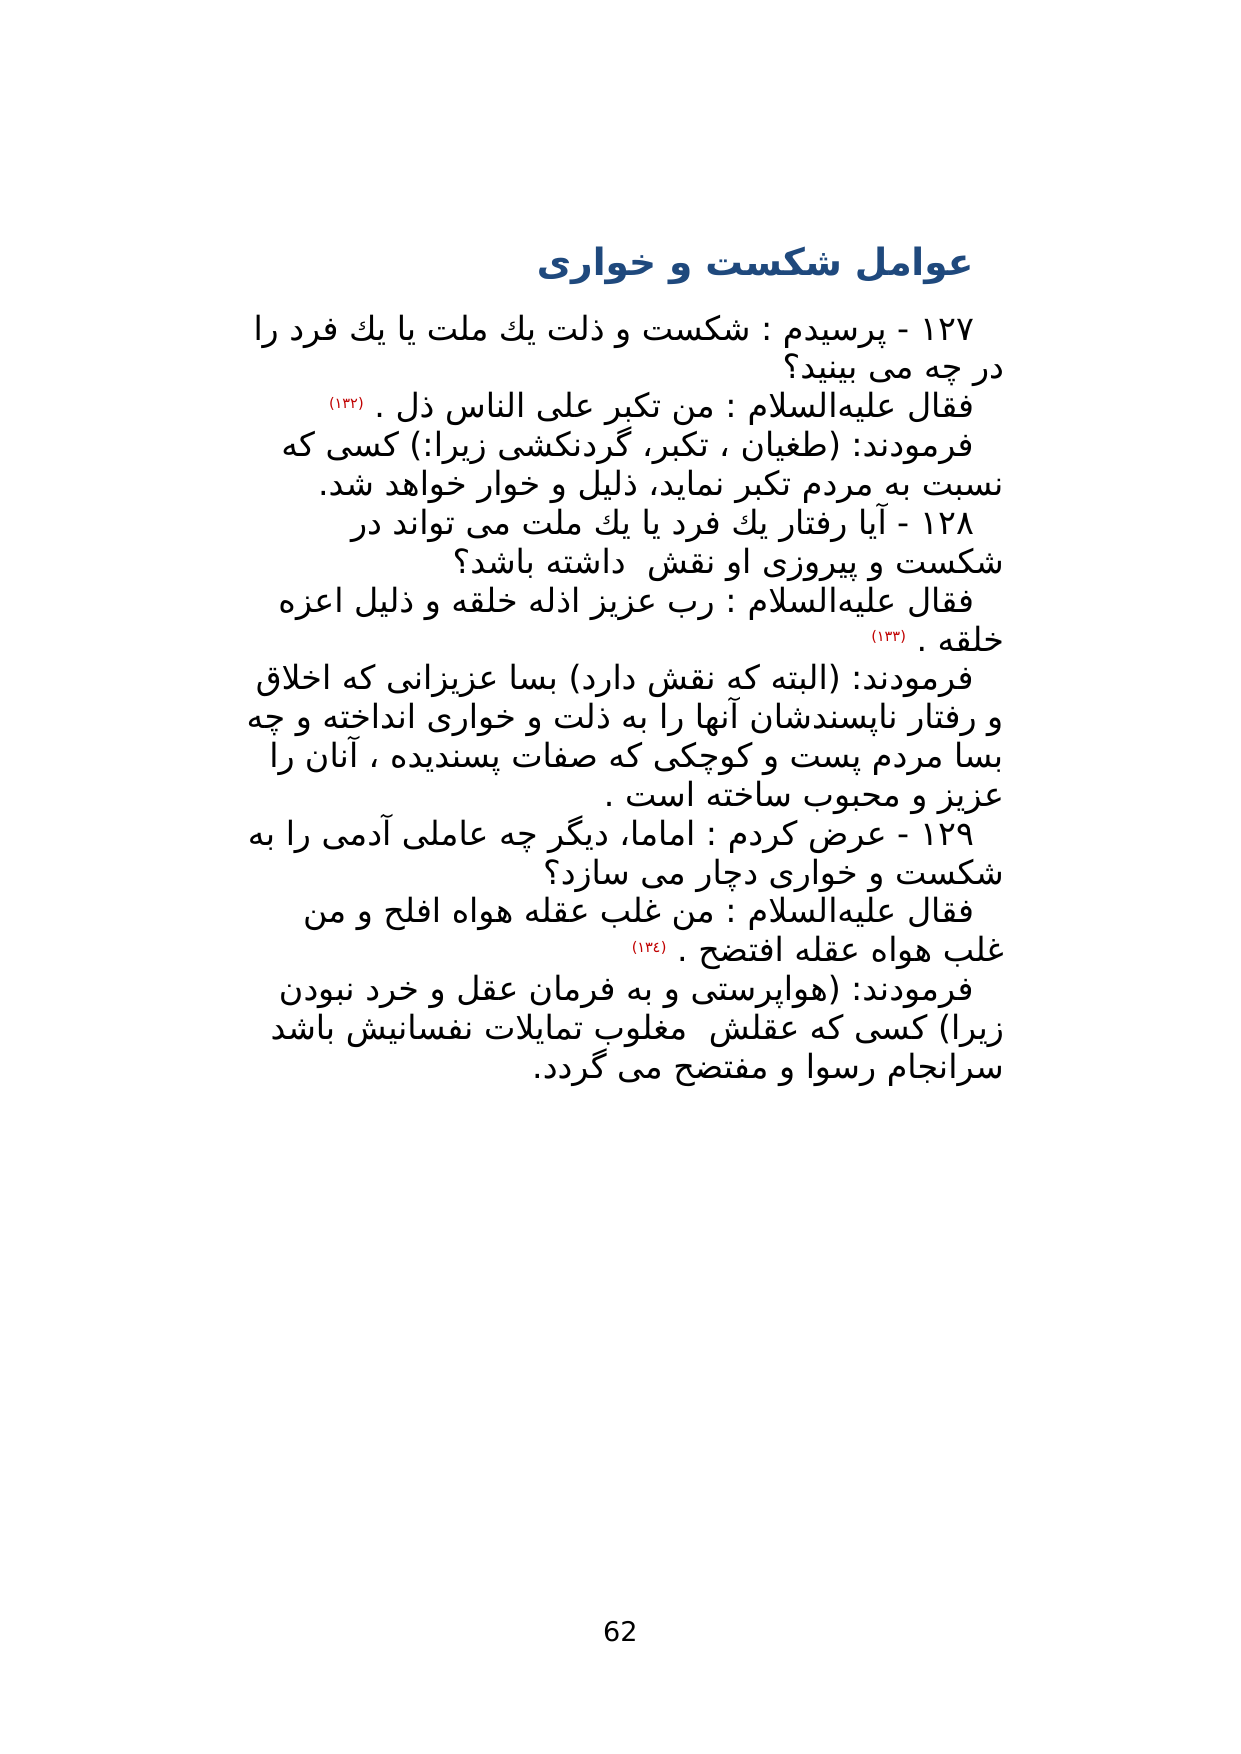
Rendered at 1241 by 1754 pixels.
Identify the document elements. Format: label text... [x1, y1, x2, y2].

text ١٢٧ - پرسيدم : شكست و ذلت يك ملت يا يك فرد را در چه مى بينيد؟ [236, 309, 1004, 387]
text فقال عليه‌السلام : من غلب عقله هواه افلح و من غلب هواه عقله افتضح . (١٣٤) [236, 892, 1004, 970]
text فرمودند: (البته كه نقش دارد) بسا عزيزانى كه اخلاق و رفتار ناپسندشان آنها را به ذلت و خوارى انداخته و چه بسا مردم پست و كوچكى كه صفات پسنديده ، آنان را عزيز و محبوب ساخته است . [236, 659, 1004, 814]
subtitle عوامل شكست و خوارى [236, 241, 1004, 284]
text ١٢٩ - عرض كردم : اماما، ديگر چه عاملى آدمى را به شكست و خوارى دچار مى سازد؟ [236, 814, 1004, 892]
text ١٢٨ - آيا رفتار يك فرد يا يك ملت مى تواند در شكست و پيروزى او نقش ‍ داشته باشد؟ [236, 503, 1004, 581]
text فرمودند: (طغيان ، تكبر، گردنكشى زيرا:) كسى كه نسبت به مردم تكبر نمايد، ذليل و خوار خواهد شد. [236, 426, 1004, 503]
text فرمودند: (هواپرستى و به فرمان عقل و خرد نبودن زيرا) كسى كه عقلش ‍ مغلوب تمايلات نفسانيش باشد سرانجام رسوا و مفتضح مى گردد. [236, 970, 1004, 1086]
text فقال عليه‌السلام : من تكبر على الناس ذل . (١٣٢) [236, 387, 1004, 426]
text فقال عليه‌السلام : رب عزيز اذله خلقه و ذليل اعزه خلقه . (١٣٣) [236, 581, 1004, 659]
